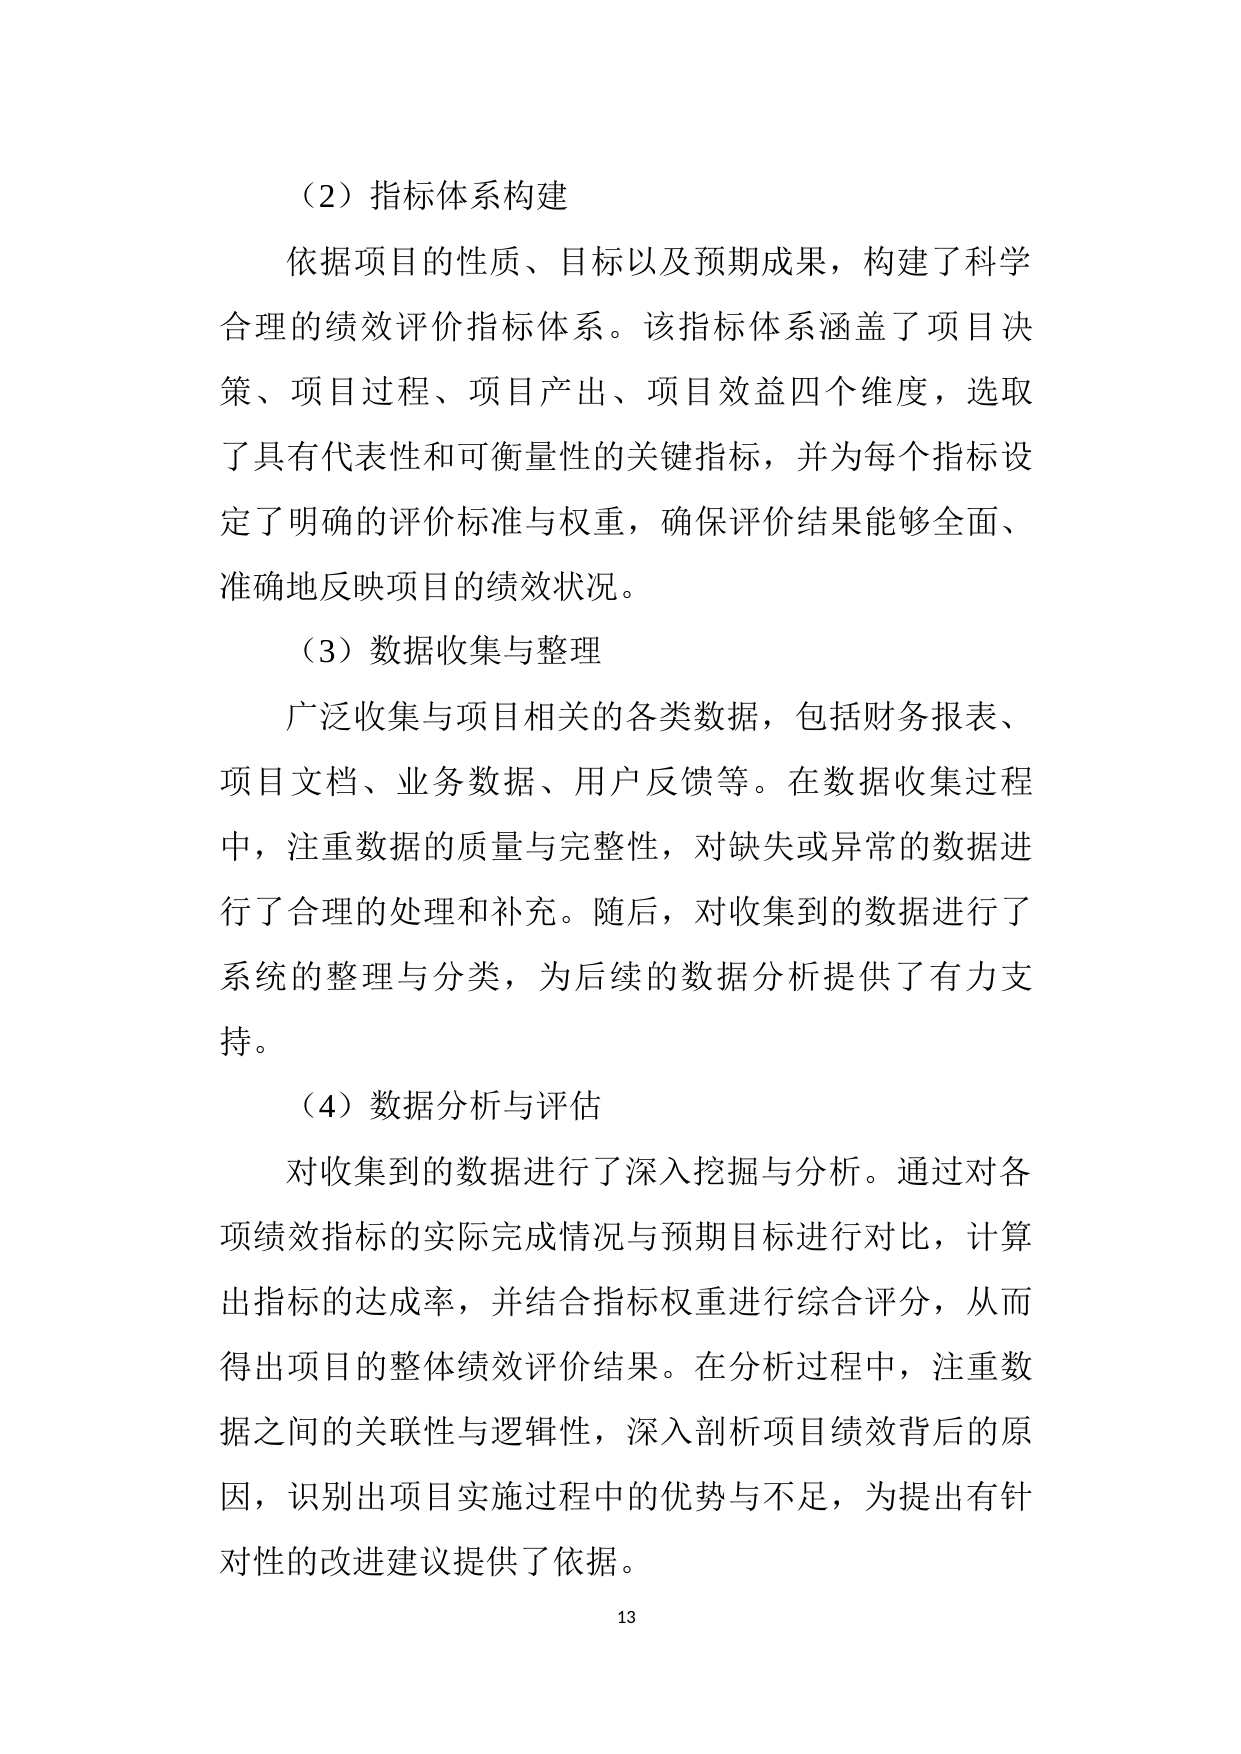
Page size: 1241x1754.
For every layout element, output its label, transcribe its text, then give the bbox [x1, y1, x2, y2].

text 依据项目的性质、目标以及预期成果，构建了科学合理的绩效评价指标体系。该指标体系涵盖了项目决策、项目过程、项目产出、项目效益四个维度，选取了具有代表性和可衡量性的关键指标，并为每个指标设定了明确的评价标准与权重，确保评价结果能够全面、准确地反映项目的绩效状况。 [218, 227, 1033, 617]
text 广泛收集与项目相关的各类数据，包括财务报表、项目文档、业务数据、用户反馈等。在数据收集过程中，注重数据的质量与完整性，对缺失或异常的数据进行了合理的处理和补充。随后，对收集到的数据进行了系统的整理与分类，为后续的数据分析提供了有力支持。 [218, 682, 1033, 1072]
text 对收集到的数据进行了深入挖掘与分析。通过对各项绩效指标的实际完成情况与预期目标进行对比，计算出指标的达成率，并结合指标权重进行综合评分，从而得出项目的整体绩效评价结果。在分析过程中，注重数据之间的关联性与逻辑性，深入剖析项目绩效背后的原因，识别出项目实施过程中的优势与不足，为提出有针对性的改进建议提供了依据。 [218, 1137, 1033, 1592]
text （2）指标体系构建 [218, 162, 1033, 227]
text （3）数据收集与整理 [218, 617, 1033, 682]
text （4）数据分析与评估 [218, 1072, 1033, 1137]
